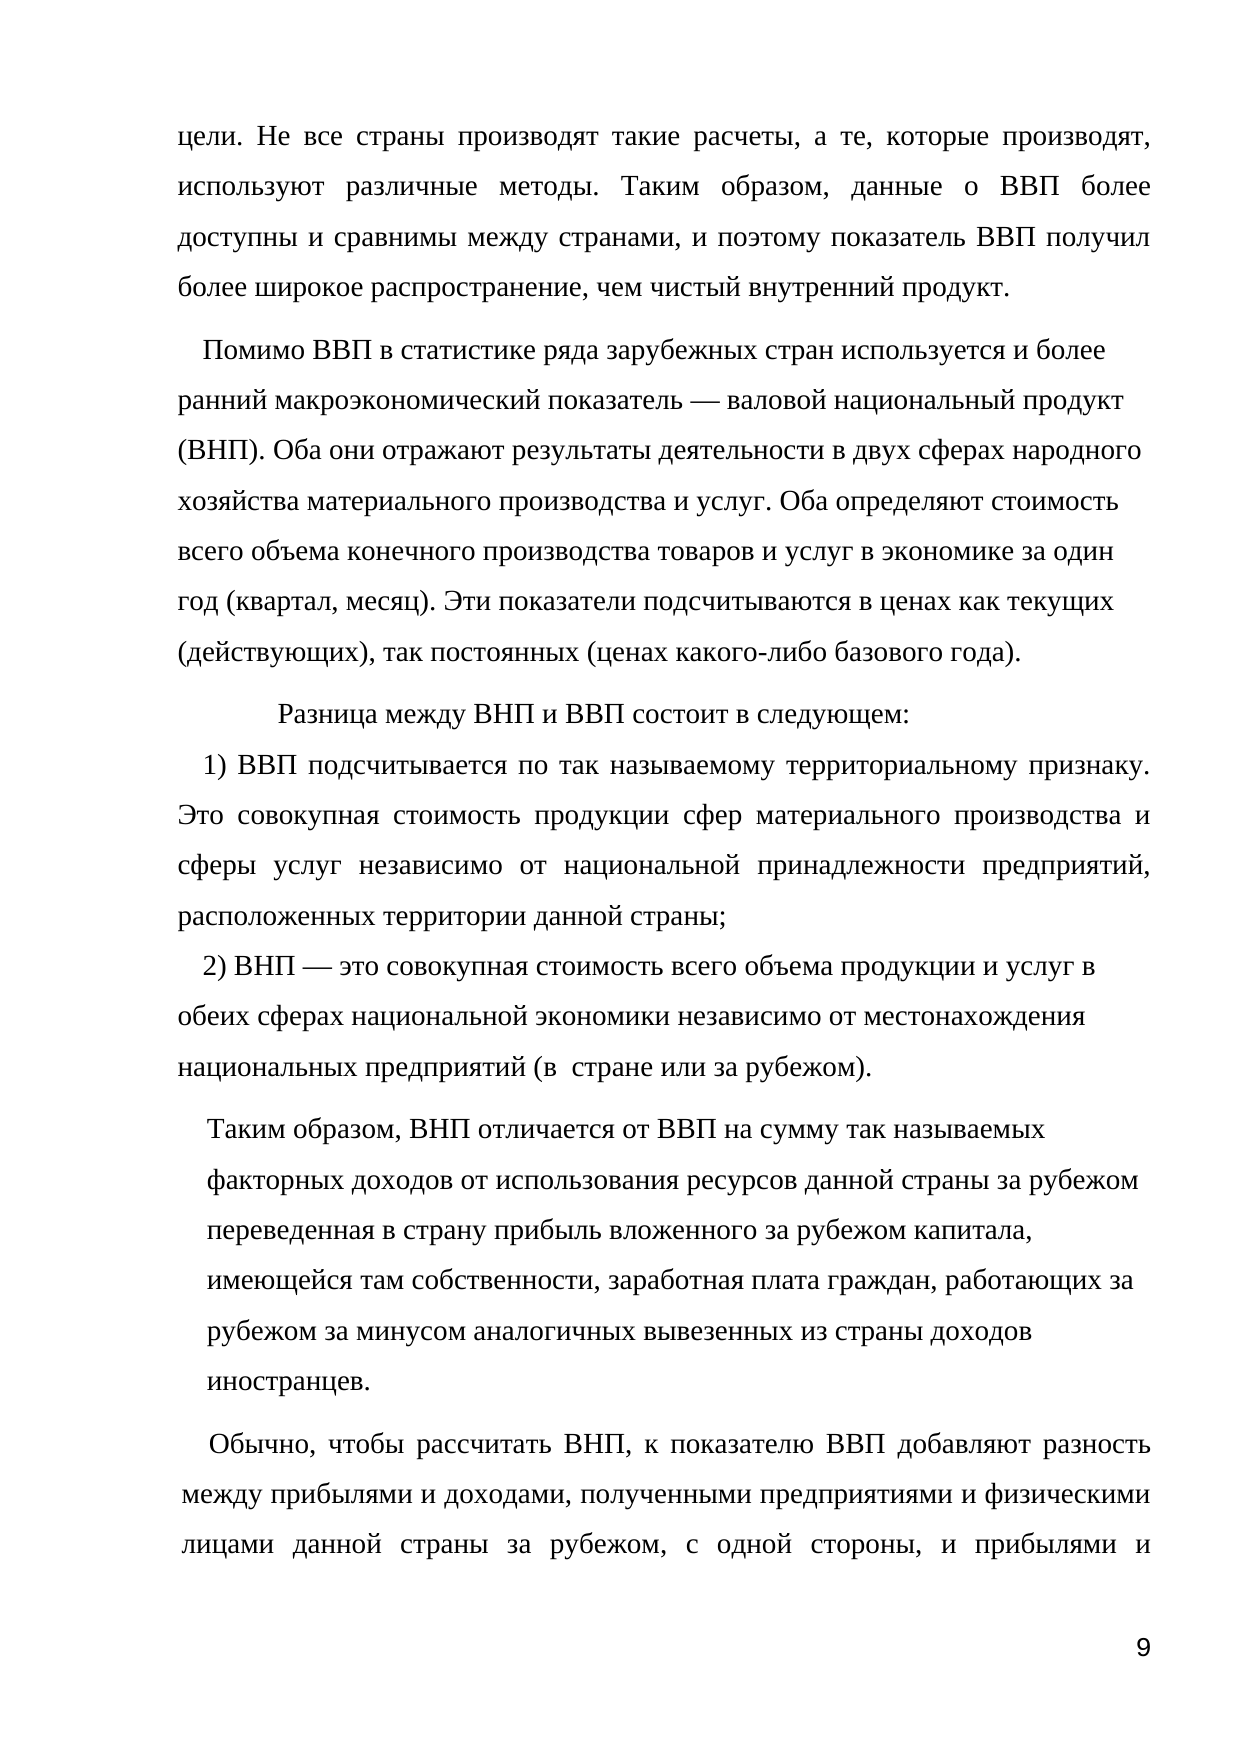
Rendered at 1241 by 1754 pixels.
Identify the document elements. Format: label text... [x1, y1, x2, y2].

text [177, 118, 1152, 303]
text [181, 1426, 1152, 1560]
text 1) ВВП подсчитывается по так называемому территориальному признаку. Это совокупная стоимость продукции сфер материального производства и сферы услуг независимо от национальной принадлежности предприятий, расположенных территории данной страны; [177, 747, 1152, 931]
text Таким образом, ВНП отличается от ВВП на сумму так называемых факторных доходов от использования ресурсов данной страны за рубежом переведенная в страну прибыль вложенного за рубежом капитала, имеющейся там собственности, заработная плата граждан, работающих за рубежом за минусом аналогичных вывезенных из страны доходов иностранцев. [207, 1112, 1152, 1397]
text Помимо ВВП в статистике ряда зарубежных стран используется и более ранний макроэкономический показатель — валовой национальный продукт (ВНП). Оба они отражают результаты деятельности в двух сферах народного хозяйства материального производства и услуг. Оба определяют стоимость всего объема конечного производства товаров и услуг в экономике за один год (квартал, месяц). Эти показатели подсчитываются в ценах как текущих (действующих), так постоянных (ценах какого-либо базового года). [177, 332, 1152, 667]
text 2) ВНП — это совокупная стоимость всего объема продукции и услуг в обеих сферах национальной экономики независимо от местонахождения национальных предприятий (в стране или за рубежом). [177, 948, 1131, 1082]
text Разница между ВНП и ВВП состоит в следующем: [202, 697, 1152, 730]
